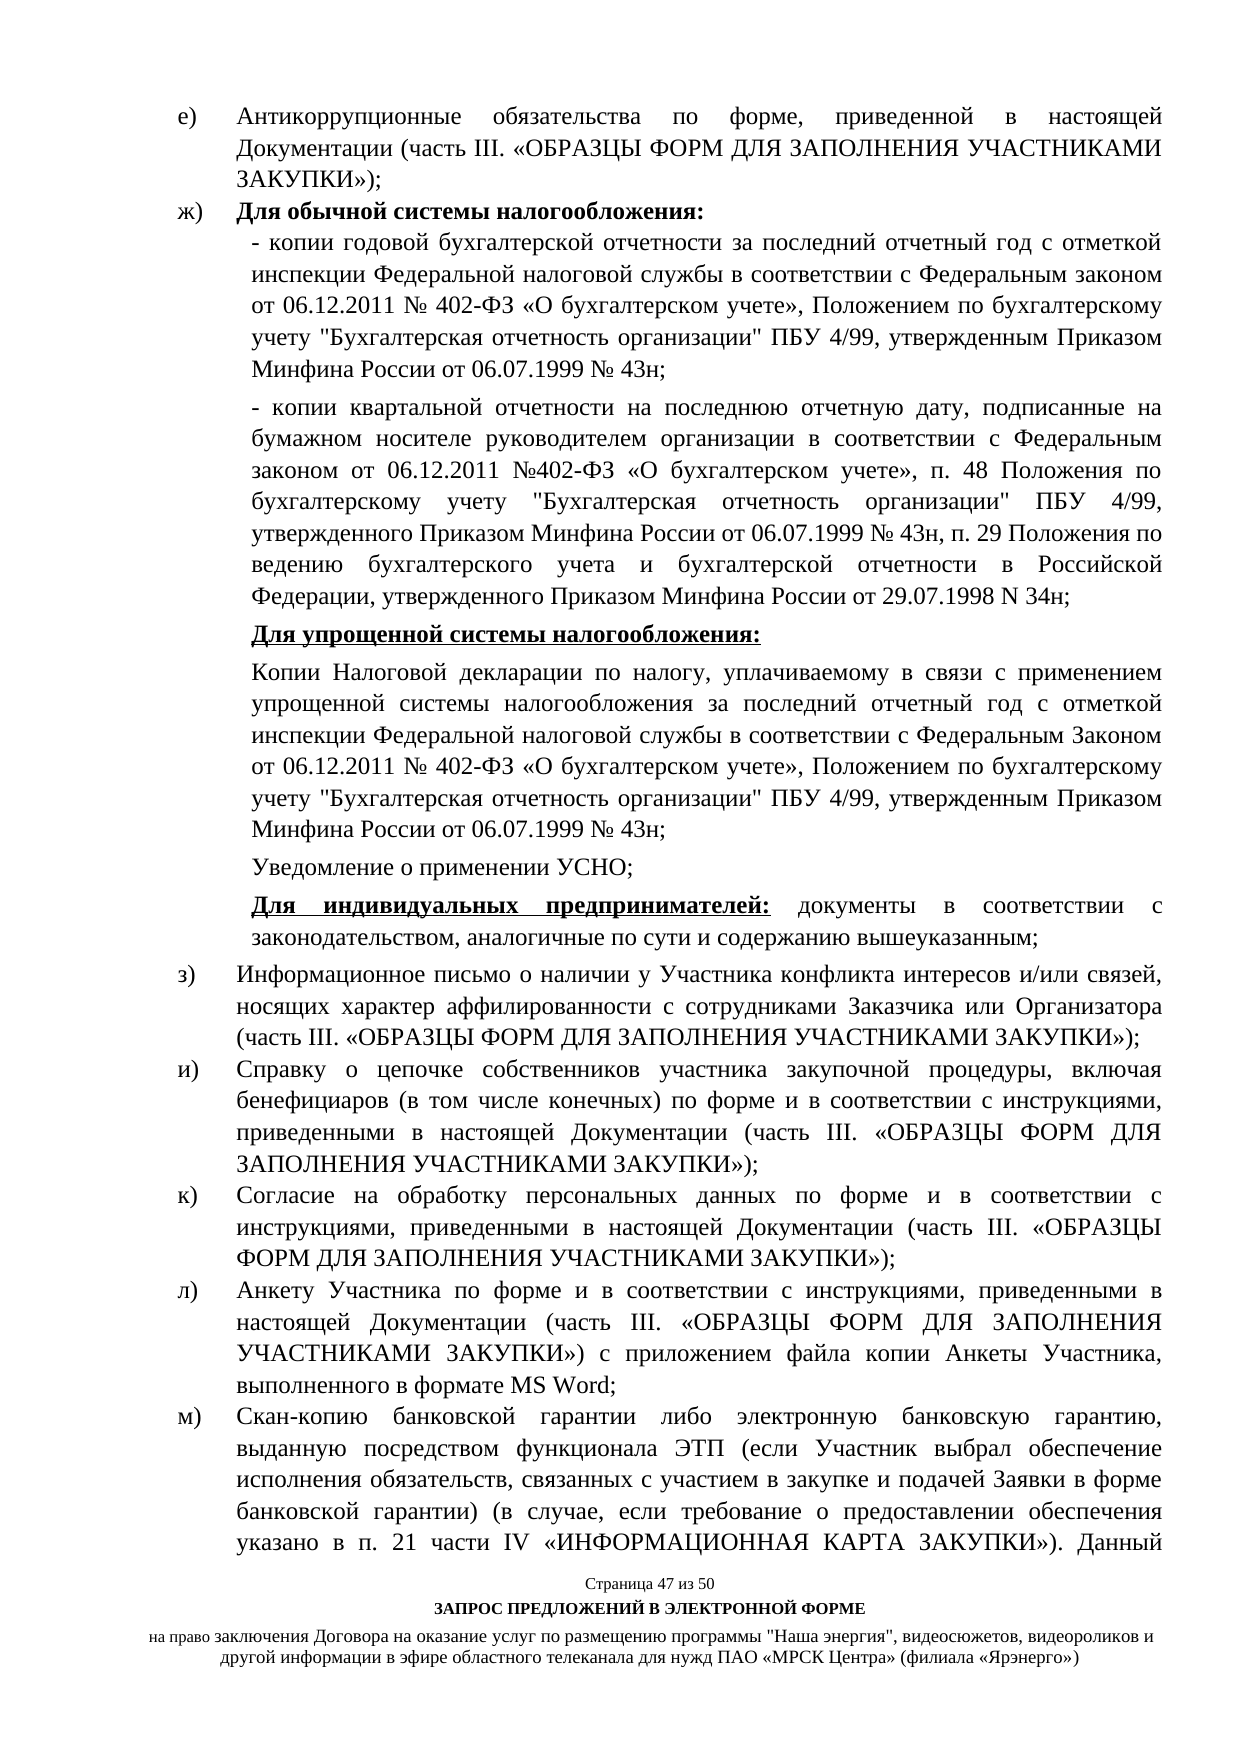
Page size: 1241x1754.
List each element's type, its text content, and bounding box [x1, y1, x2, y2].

list Справку о цепочке собственников участника закупочной процедуры, включая бенефициаров (в том числе конечных) по форме и в соответствии с инструкциями, приведенными в настоящей Документации (часть III. «ОБРАЗЦЫ ФОРМ ДЛЯ ЗАПОЛНЕНИЯ УЧАСТНИКАМИ ЗАКУПКИ»); [177, 1054, 1163, 1177]
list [177, 1401, 1163, 1556]
text Уведомление о применении УСНО; [251, 852, 1163, 881]
list Антикоррупционные обязательства по форме, приведенной в настоящей Документации (часть III. «ОБРАЗЦЫ ФОРМ ДЛЯ ЗАПОЛНЕНИЯ УЧАСТНИКАМИ ЗАКУПКИ»); [177, 101, 1163, 193]
text Копии Налоговой декларации по налогу, уплачиваемому в связи с применением упрощенной системы налогообложения за последний отчетный год с отметкой инспекции Федеральной налоговой службы в соответствии с Федеральным Законом от 06.12.2011 № 402-ФЗ «О бухгалтерском учете», Положением по бухгалтерскому учету "Бухгалтерская отчетность организации" ПБУ 4/99, утвержденным Приказом Минфина России от 06.07.1999 № 43н; [251, 657, 1163, 843]
text Для упрощенной системы налогообложения: [251, 619, 1163, 647]
text Для индивидуальных предпринимателей: документы в соответствии с законодательством, аналогичные по сути и содержанию вышеуказанным; [251, 890, 1163, 950]
list Анкету Участника по форме и в соответствии с инструкциями, приведенными в настоящей Документации (часть III. «ОБРАЗЦЫ ФОРМ ДЛЯ ЗАПОЛНЕНИЯ УЧАСТНИКАМИ ЗАКУПКИ») с приложением файла копии Анкеты Участника, выполненного в формате MS Word; [177, 1275, 1163, 1398]
list Для обычной системы налогообложения: [177, 196, 1163, 225]
list Согласие на обработку персональных данных по форме и в соответствии с инструкциями, приведенными в настоящей Документации (часть III. «ОБРАЗЦЫ ФОРМ ДЛЯ ЗАПОЛНЕНИЯ УЧАСТНИКАМИ ЗАКУПКИ»); [177, 1180, 1163, 1272]
text - копии годовой бухгалтерской отчетности за последний отчетный год с отметкой инспекции Федеральной налоговой службы в соответствии с Федеральным законом от 06.12.2011 № 402-ФЗ «О бухгалтерском учете», Положением по бухгалтерскому учету "Бухгалтерская отчетность организации" ПБУ 4/99, утвержденным Приказом Минфина России от 06.07.1999 № 43н; [251, 227, 1163, 382]
list Информационное письмо о наличии у Участника конфликта интересов и/или связей, носящих характер аффилированности с сотрудниками Заказчика или Организатора (часть III. «ОБРАЗЦЫ ФОРМ ДЛЯ ЗАПОЛНЕНИЯ УЧАСТНИКАМИ ЗАКУПКИ»); [177, 959, 1163, 1051]
text - копии квартальной отчетности на последнюю отчетную дату, подписанные на бумажном носителе руководителем организации в соответствии с Федеральным законом от 06.12.2011 №402-ФЗ «О бухгалтерском учете», п. 48 Положения по бухгалтерскому учету "Бухгалтерская отчетность организации" ПБУ 4/99, утвержденного Приказом Минфина России от 06.07.1999 № 43н, п. 29 Положения по ведению бухгалтерского учета и бухгалтерской отчетности в Российской Федерации, утвержденного Приказом Минфина России от 29.07.1998 N 34н; [251, 392, 1163, 610]
